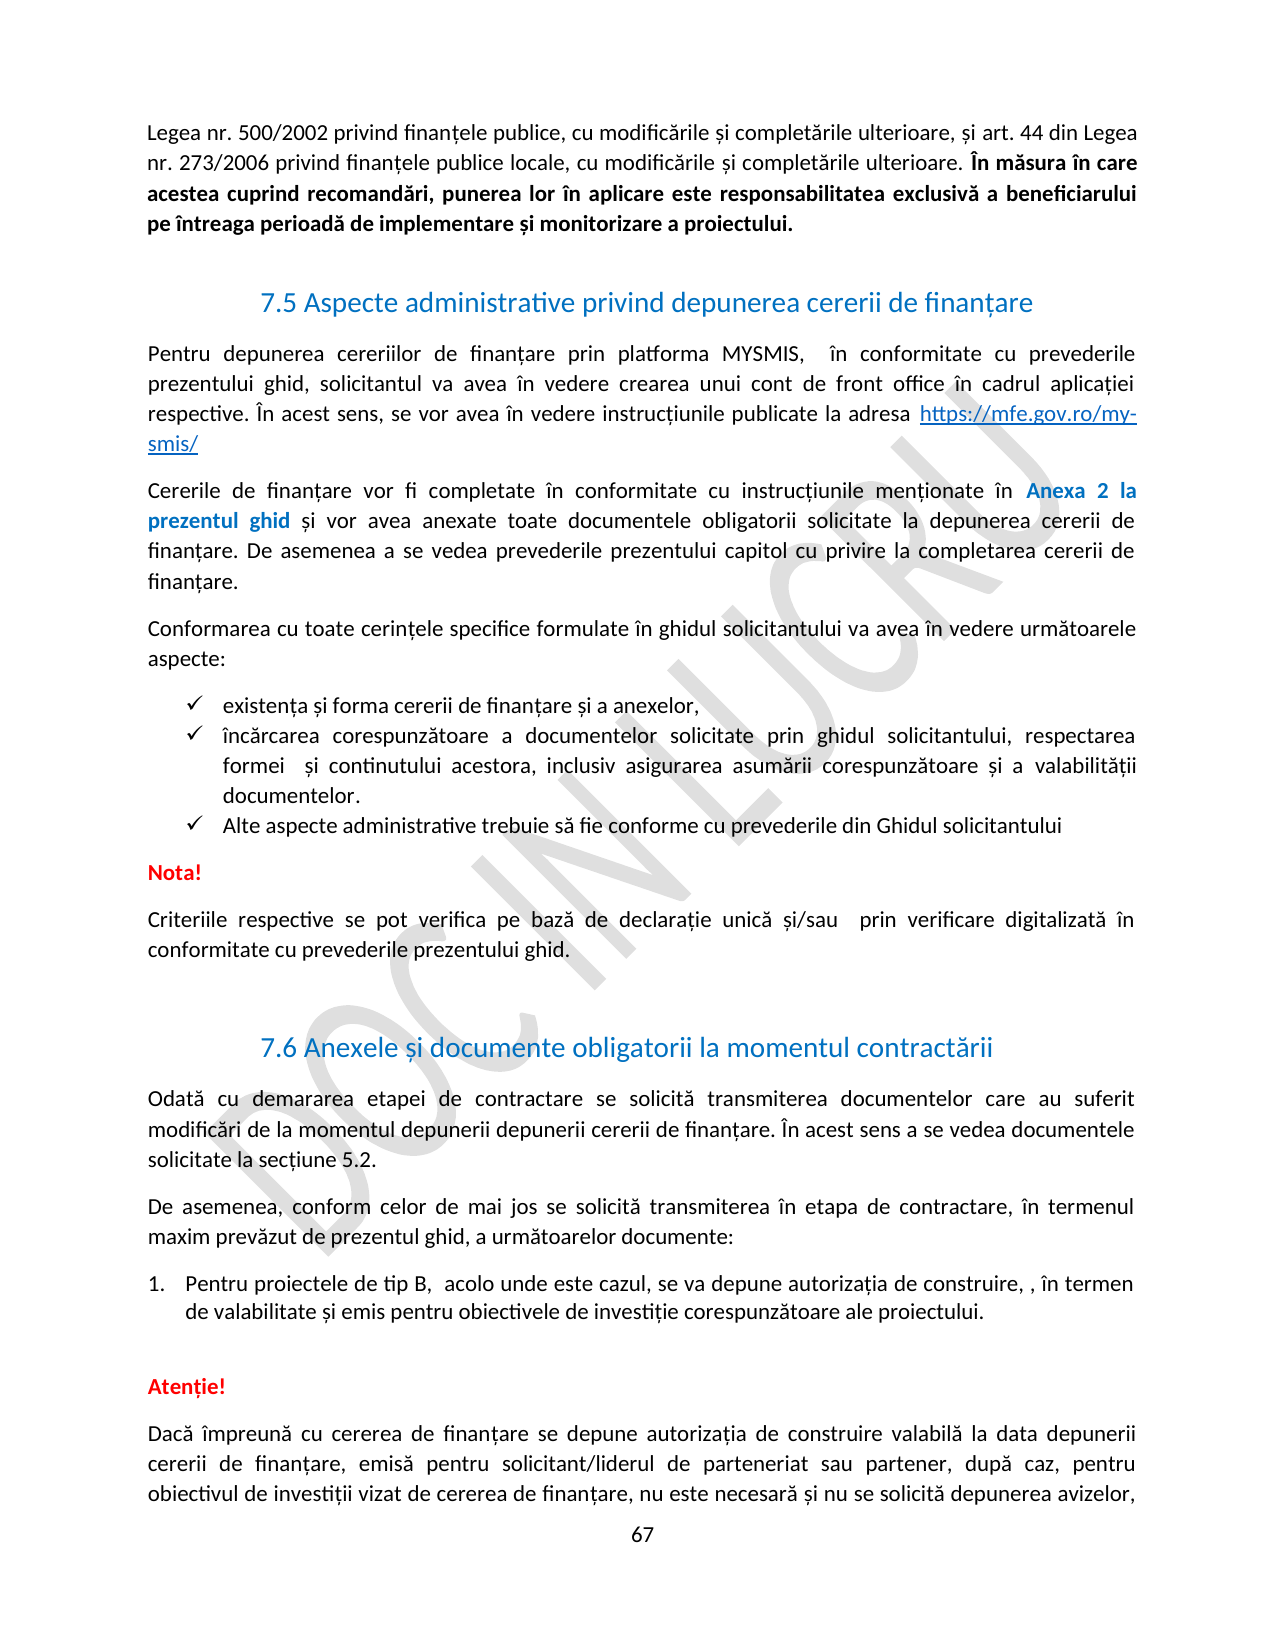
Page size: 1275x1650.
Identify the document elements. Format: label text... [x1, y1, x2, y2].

text Atenție! [148, 1372, 1137, 1400]
list Pentru proiectele de tip B, acolo unde este cazul, se va depune autorizația de construire, , în termen de valabilitate și emis pentru obiectivele de investiție corespunzătoare ale proiectului. [148, 1269, 1137, 1325]
list existenţa şi forma cererii de finanţare şi a anexelor, [185, 691, 1137, 719]
text Conformarea cu toate cerinţele specifice formulate în ghidul solicitantului va avea în vedere următoarele aspecte: [148, 614, 1137, 672]
text De asemenea, conform celor de mai jos se solicită transmiterea în etapa de contractare, în termenul maxim prevăzut de prezentul ghid, a următoarelor documente: [148, 1192, 1137, 1250]
text Cererile de finanțare vor fi completate în conformitate cu instrucțiunile menționate în Anexa 2 la prezentul ghid și vor avea anexate toate documentele obligatorii solicitate la depunerea cererii de finanțare. De asemenea a se vedea prevederile prezentului capitol cu privire la completarea cererii de finanțare. [148, 476, 1137, 595]
subtitle 7.5 Aspecte administrative privind depunerea cererii de finanțare [260, 284, 1137, 319]
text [148, 1419, 1137, 1507]
subtitle 7.6 Anexele și documente obligatorii la momentul contractării [260, 1029, 1137, 1065]
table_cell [136, 118, 1149, 256]
text Pentru depunerea cereriilor de finanțare prin platforma MYSMIS, în conformitate cu prevederile prezentului ghid, solicitantul va avea în vedere crearea unui cont de front office în cadrul aplicației respective. În acest sens, se vor avea în vedere instrucțiunile publicate la adresa https://mfe.gov.ro/my-smis/ [148, 339, 1137, 457]
text Odată cu demararea etapei de contractare se solicită transmiterea documentelor care au suferit modificări de la momentul depunerii depunerii cererii de finanțare. În acest sens a se vedea documentele solicitate la secțiune 5.2. [148, 1084, 1137, 1173]
text Nota! [148, 858, 1137, 887]
text Criteriile respective se pot verifica pe bază de declarație unică și/sau prin verificare digitalizată în conformitate cu prevederile prezentului ghid. [148, 905, 1137, 964]
list încărcarea corespunzătoare a documentelor solicitate prin ghidul solicitantului, respectarea formei și continutului acestora, inclusiv asigurarea asumării corespunzătoare și a valabilității documentelor. [185, 721, 1137, 809]
list Alte aspecte administrative trebuie să fie conforme cu prevederile din Ghidul solicitantului [185, 812, 1137, 840]
